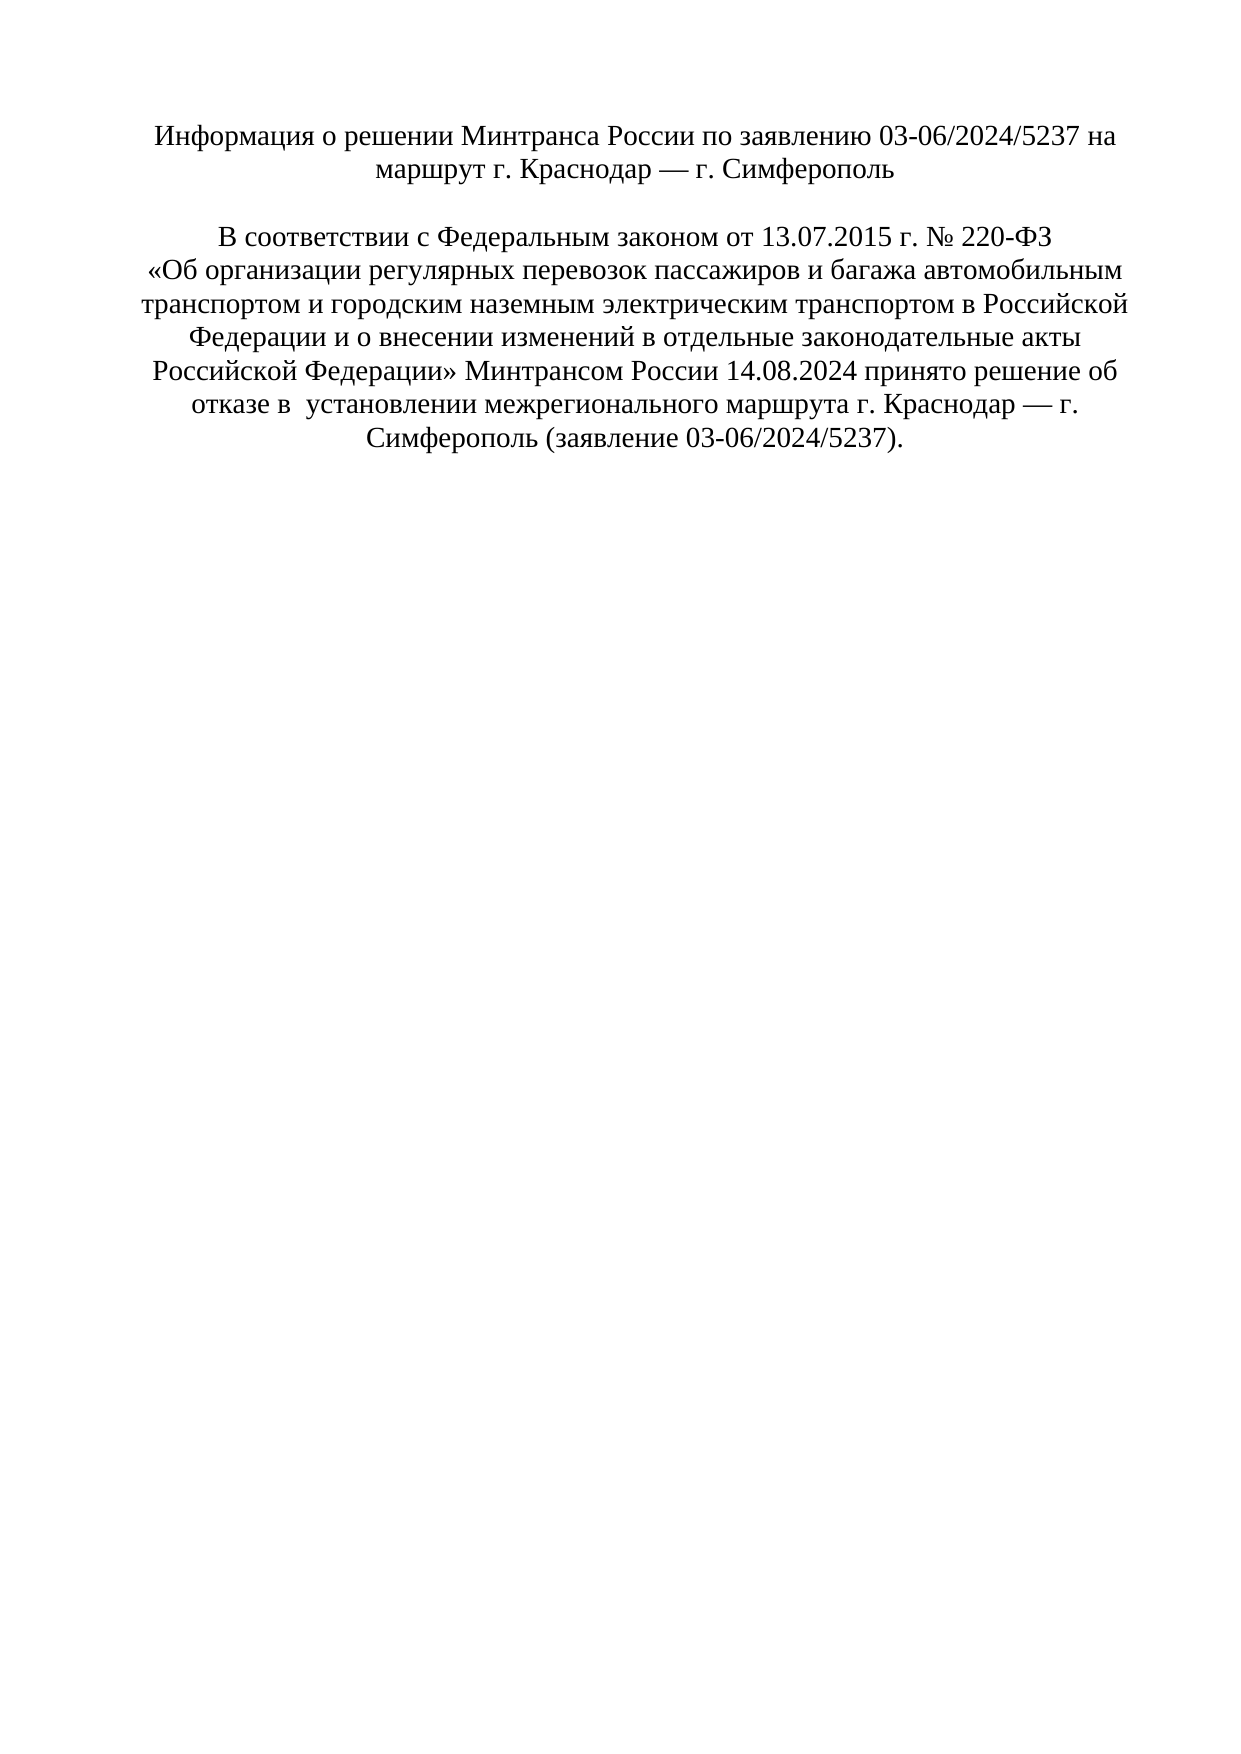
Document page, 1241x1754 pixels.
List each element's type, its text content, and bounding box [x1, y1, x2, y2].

text Информация о решении Минтранса России по заявлению 03-06/2024/5237 на маршрут г. Краснодар — г. Симферополь [118, 118, 1152, 185]
text В соответствии с Федеральным законом от 13.07.2015 г. № 220-ФЗ «Об организации регулярных перевозок пассажиров и багажа автомобильным транспортом и городским наземным электрическим транспортом в Российской Федерации и о внесении изменений в отдельные законодательные акты Российской Федерации» Минтрансом России 14.08.2024 принято решение об отказе в установлении межрегионального маршрута г. Краснодар — г. Симферополь (заявление 03-06/2024/5237). [118, 219, 1152, 453]
